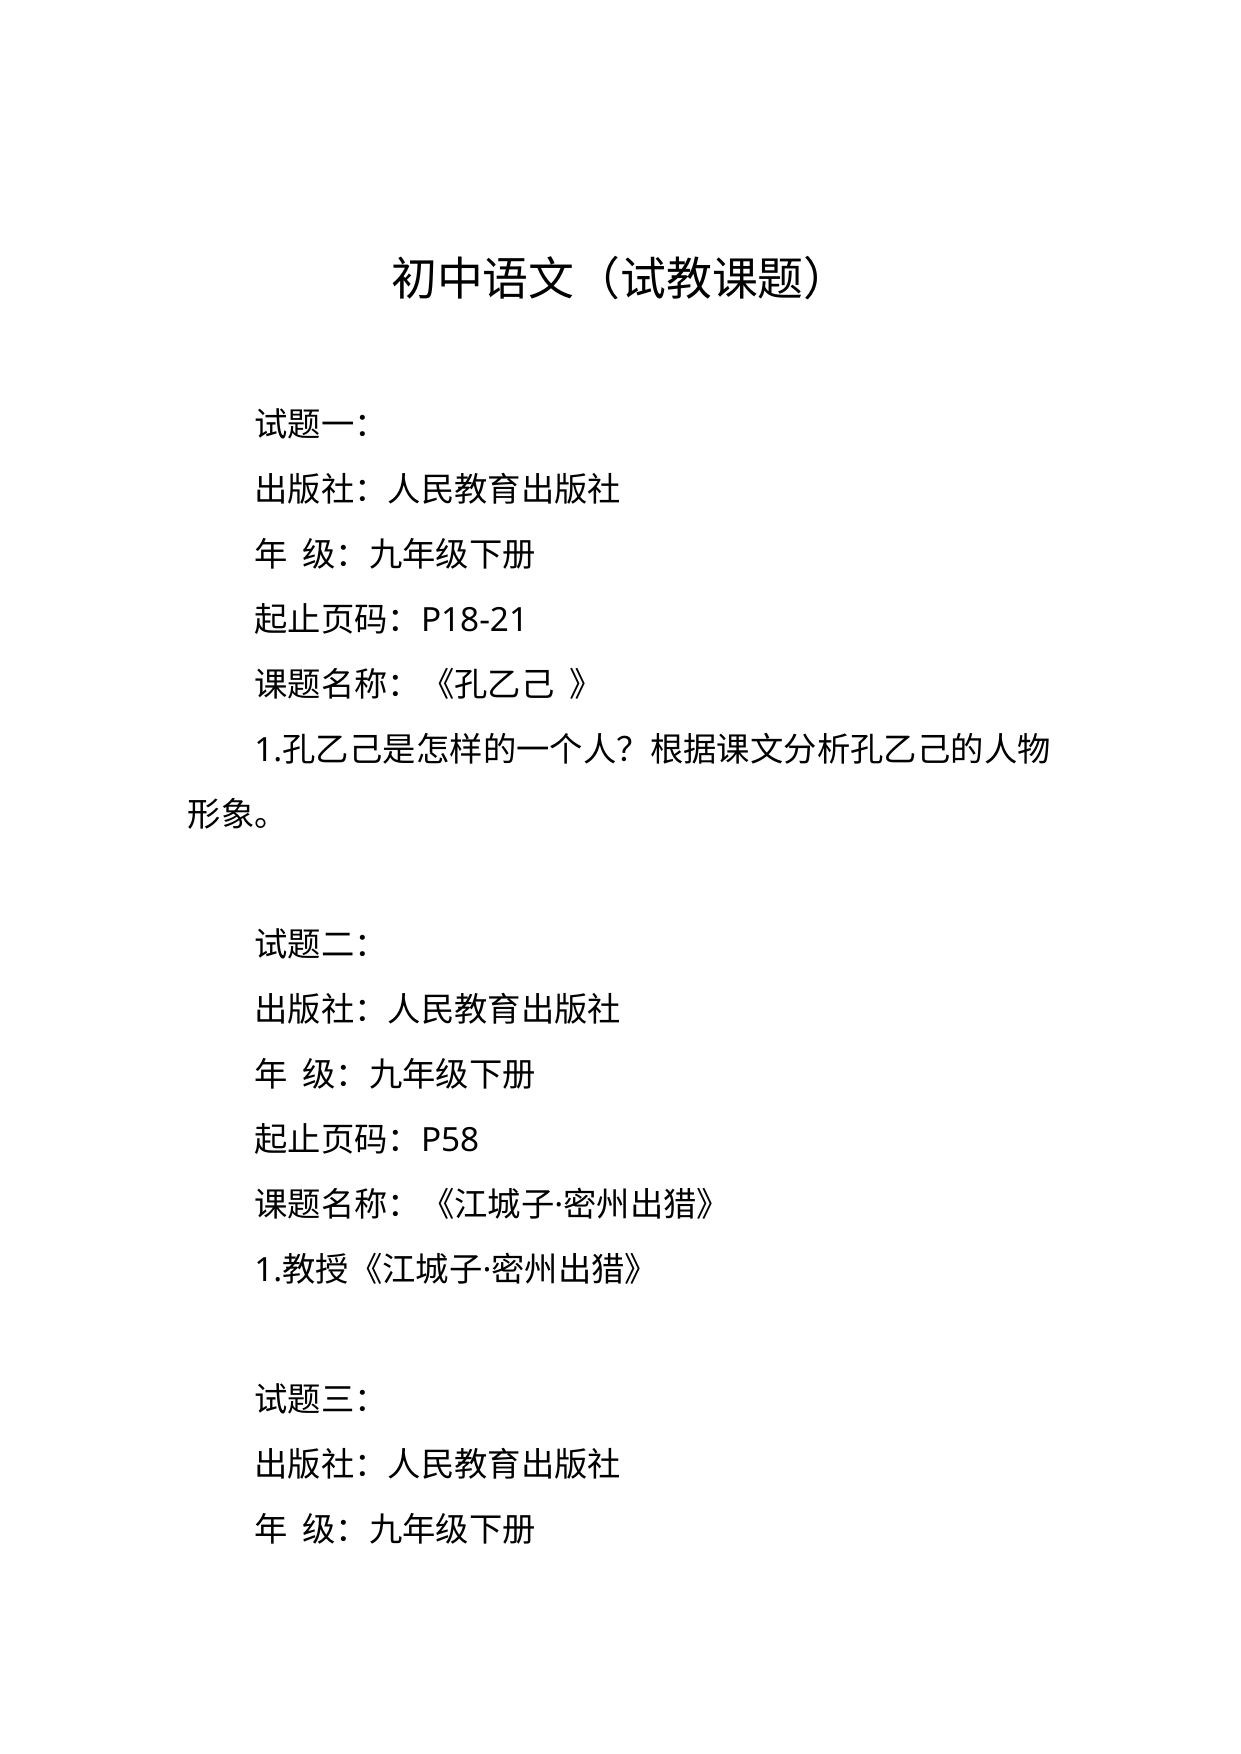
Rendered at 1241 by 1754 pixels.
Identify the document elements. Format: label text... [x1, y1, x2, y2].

text 出版社：人民教育出版社 [187, 454, 1053, 519]
text 1.教授《江城子·密州出猎》 [187, 1234, 1053, 1299]
text 试题三： [187, 1364, 1053, 1429]
text 年 级：九年级下册 [187, 519, 1053, 584]
text 试题一： [187, 389, 1053, 454]
text 起止页码：P58 [187, 1104, 1053, 1169]
text 起止页码：P18-21 [187, 584, 1053, 649]
text 出版社：人民教育出版社 [187, 1429, 1053, 1494]
text 课题名称：《孔乙己 》 [187, 649, 1053, 714]
text 年 级：九年级下册 [187, 1494, 1053, 1559]
text 初中语文（试教课题） [187, 227, 1053, 324]
text 出版社：人民教育出版社 [187, 974, 1053, 1039]
text 课题名称：《江城子·密州出猎》 [187, 1169, 1053, 1234]
text 试题二： [187, 909, 1053, 974]
text 1.孔乙己是怎样的一个人？根据课文分析孔乙己的人物形象。 [187, 714, 1053, 844]
text 年 级：九年级下册 [187, 1039, 1053, 1104]
